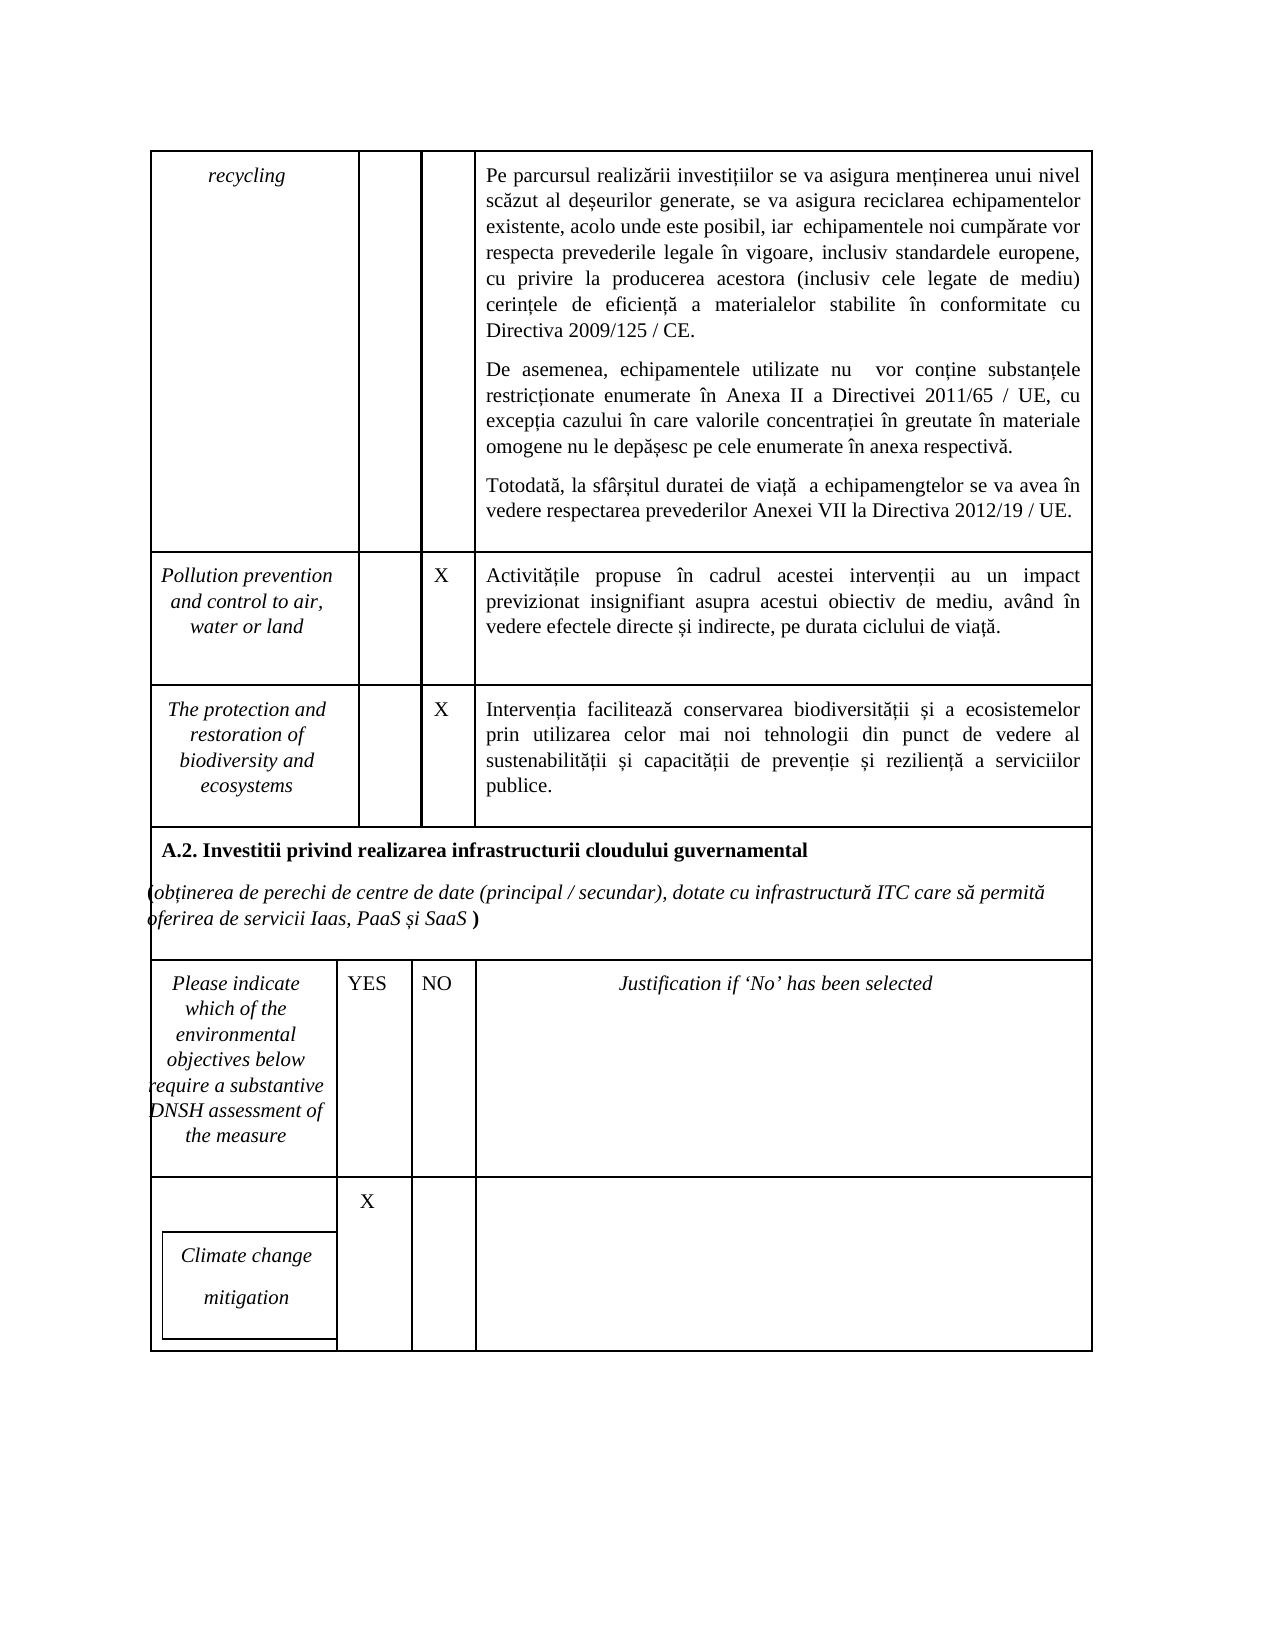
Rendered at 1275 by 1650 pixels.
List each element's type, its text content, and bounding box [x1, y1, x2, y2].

table_cell Please indicate which of the environmental objectives below require a substantive DNSH assessment of the measure [152, 961, 336, 1176]
table_cell YES [338, 961, 411, 1176]
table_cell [476, 152, 1091, 551]
table_cell Activitățile propuse în cadrul acestei intervenții au un impact previzionat insignifiant asupra acestui obiectiv de mediu, având în vedere efectele directe și indirecte, pe durata ciclului de viață. [476, 553, 1091, 684]
table_cell X [423, 152, 474, 551]
table_cell [477, 1178, 1091, 1350]
table_cell The protection and restoration of biodiversity and ecosystems [152, 686, 358, 826]
table_cell X [423, 553, 474, 684]
table_cell [152, 1178, 336, 1350]
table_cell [152, 152, 358, 551]
table_cell [413, 1178, 475, 1350]
table_cell A.2. Investitii privind realizarea infrastructurii cloudului guvernamental (obținerea de perechi de centre de date (principal / secundar), dotate cu infrastructură ITC care să permită oferirea de servicii Iaas, PaaS și SaaS ) [152, 828, 1091, 958]
table_cell NO [413, 961, 475, 1176]
table_cell Intervenția facilitează conservarea biodiversității și a ecosistemelor prin utilizarea celor mai noi tehnologii din punct de vedere al sustenabilității și capacității de prevenție și reziliență a serviciilor publice. [476, 686, 1091, 826]
table_cell Justification if ‘No’ has been selected [477, 961, 1091, 1176]
table_cell [360, 686, 420, 826]
table_cell [360, 152, 420, 551]
table_cell [360, 553, 420, 684]
table_cell X [423, 686, 474, 826]
table_cell X [338, 1178, 411, 1350]
table_cell Pollution prevention and control to air, water or land [152, 553, 358, 684]
